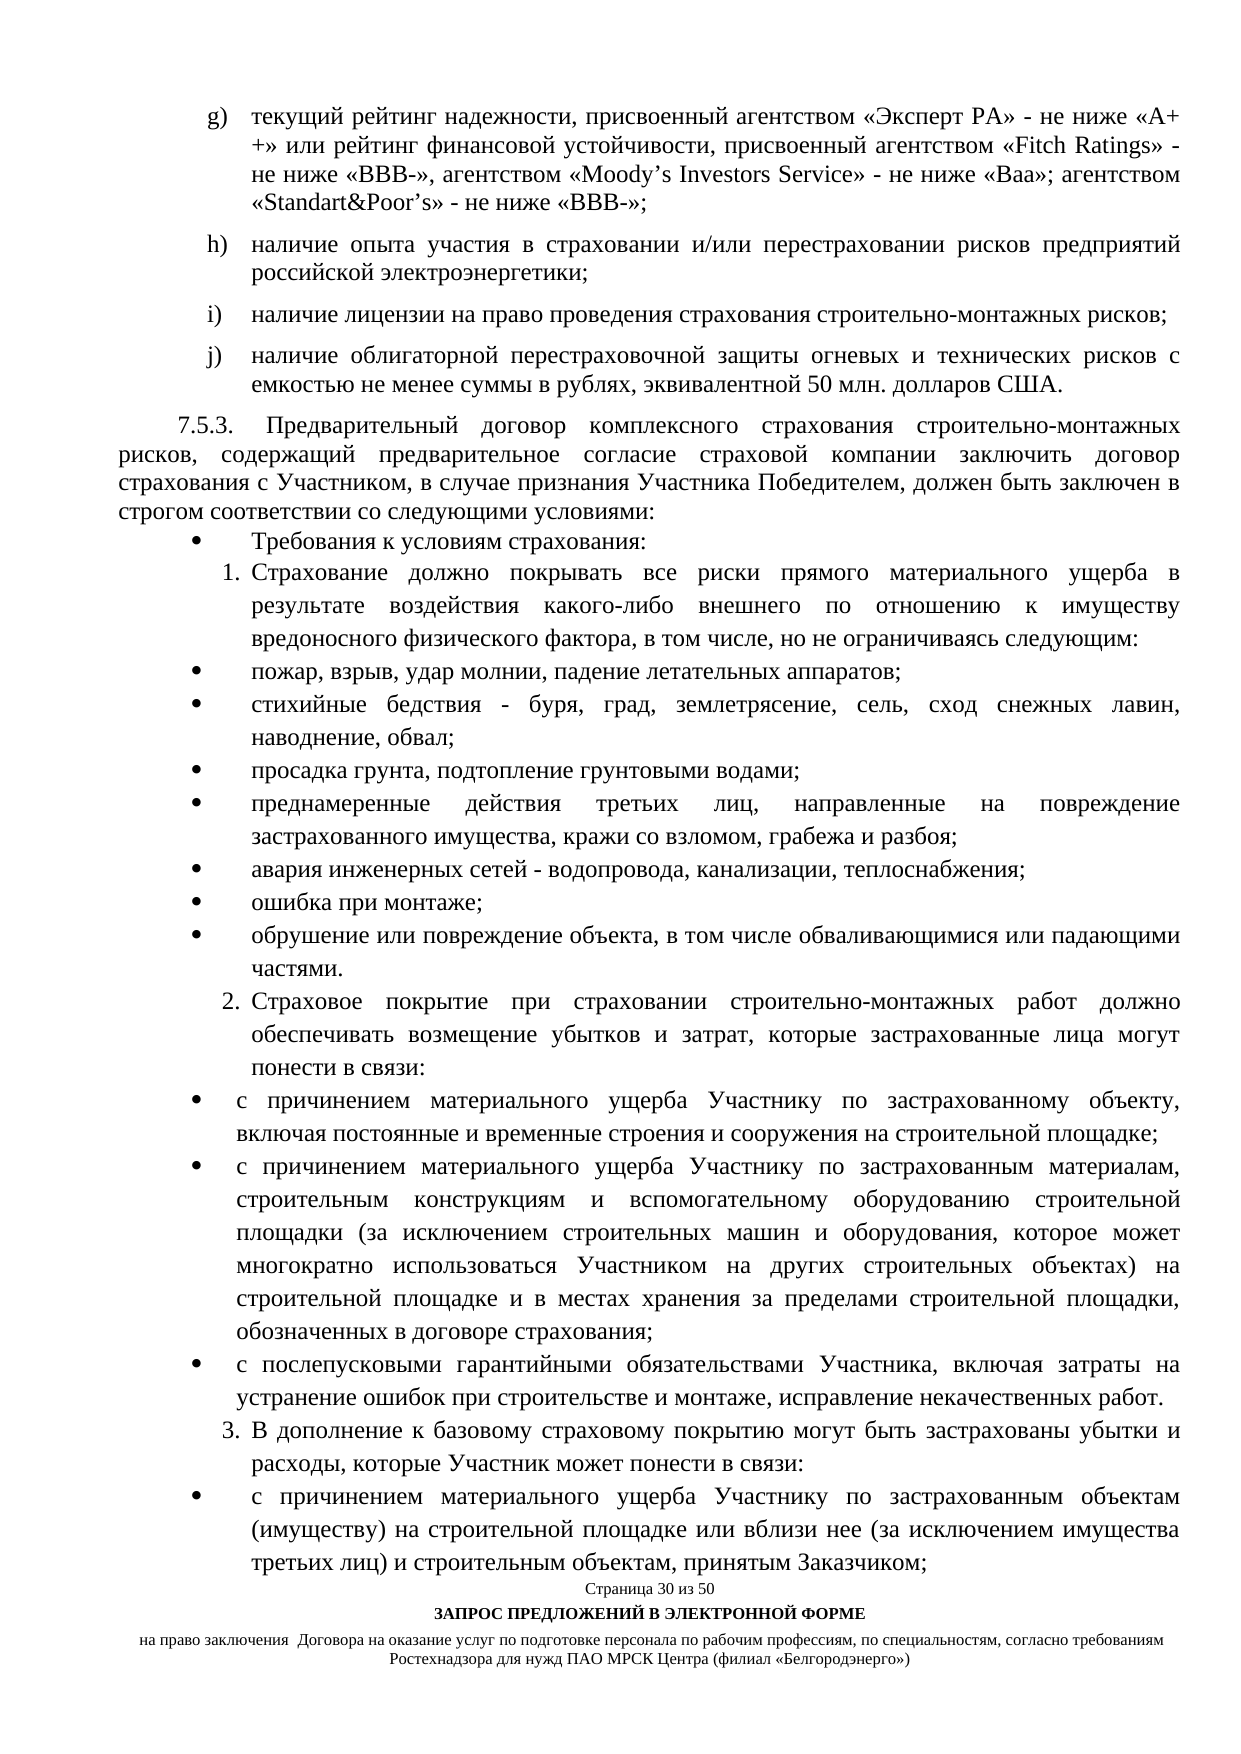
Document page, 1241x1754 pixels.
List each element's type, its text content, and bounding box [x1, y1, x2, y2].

list Требования к условиям страхования: [192, 526, 1181, 555]
list пожар, взрыв, удар молнии, падение летательных аппаратов; [192, 656, 1181, 684]
list текущий рейтинг надежности, присвоенный агентством «Эксперт РА» - не ниже «А++» или рейтинг финансовой устойчивости, присвоенный агентством «Fitch Ratings» - не ниже «BBB-», агентством «Moody’s Investors Service» - не ниже «Baa»; агентством «Standart&Poor’s» - не ниже «BBB-»; [207, 101, 1181, 216]
list авария инженерных сетей - водопровода, канализации, теплоснабжения; [192, 854, 1181, 883]
list наличие опыта участия в страховании и/или перестраховании рисков предприятий российской электроэнергетики; [207, 229, 1181, 286]
list В дополнение к базовому страховому покрытию могут быть застрахованы убытки и расходы, которые Участник может понести в связи: [222, 1415, 1181, 1477]
list наличие облигаторной перестраховочной защиты огневых и технических рисков с емкостью не менее суммы в рублях, эквивалентной 50 млн. долларов США. [207, 340, 1181, 397]
list просадка грунта, подтопление грунтовыми водами; [192, 755, 1181, 783]
list с послепусковыми гарантийными обязательствами Участника, включая затраты на устранение ошибок при строительстве и монтаже, исправление некачественных работ. [192, 1349, 1181, 1411]
list обрушение или повреждение объекта, в том числе обваливающимися или падающими частями. [192, 920, 1181, 982]
list наличие лицензии на право проведения страхования строительно-монтажных рисков; [207, 299, 1181, 327]
subtitle Предварительный договор комплексного страхования строительно-монтажных рисков, содержащий предварительное согласие страховой компании заключить договор страхования с Участником, в случае признания Участника Победителем, должен быть заключен в строгом соответствии со следующими условиями: [118, 410, 1181, 525]
list с причинением материального ущерба Участнику по застрахованным объектам (имуществу) на строительной площадке или вблизи нее (за исключением имущества третьих лиц) и строительным объектам, принятым Заказчиком; [192, 1481, 1181, 1576]
list Страхование должно покрывать все риски прямого материального ущерба в результате воздействия какого-либо внешнего по отношению к имуществу вредоносного физического фактора, в том числе, но не ограничиваясь следующим: [222, 557, 1181, 651]
list с причинением материального ущерба Участнику по застрахованному объекту, включая постоянные и временные строения и сооружения на строительной площадке; [192, 1085, 1181, 1147]
list ошибка при монтаже; [192, 887, 1181, 916]
list с причинением материального ущерба Участнику по застрахованным материалам, строительным конструкциям и вспомогательному оборудованию строительной площадки (за исключением строительных машин и оборудования, которое может многократно использоваться Участником на других строительных объектах) на строительной площадке и в местах хранения за пределами строительной площадки, обозначенных в договоре страхования; [192, 1151, 1181, 1345]
list Страховое покрытие при страховании строительно-монтажных работ должно обеспечивать возмещение убытков и затрат, которые застрахованные лица могут понести в связи: [222, 986, 1181, 1081]
list преднамеренные действия третьих лиц, направленные на повреждение застрахованного имущества, кражи со взломом, грабежа и разбоя; [192, 788, 1181, 849]
list стихийные бедствия - буря, град, землетрясение, сель, сход снежных лавин, наводнение, обвал; [192, 689, 1181, 751]
